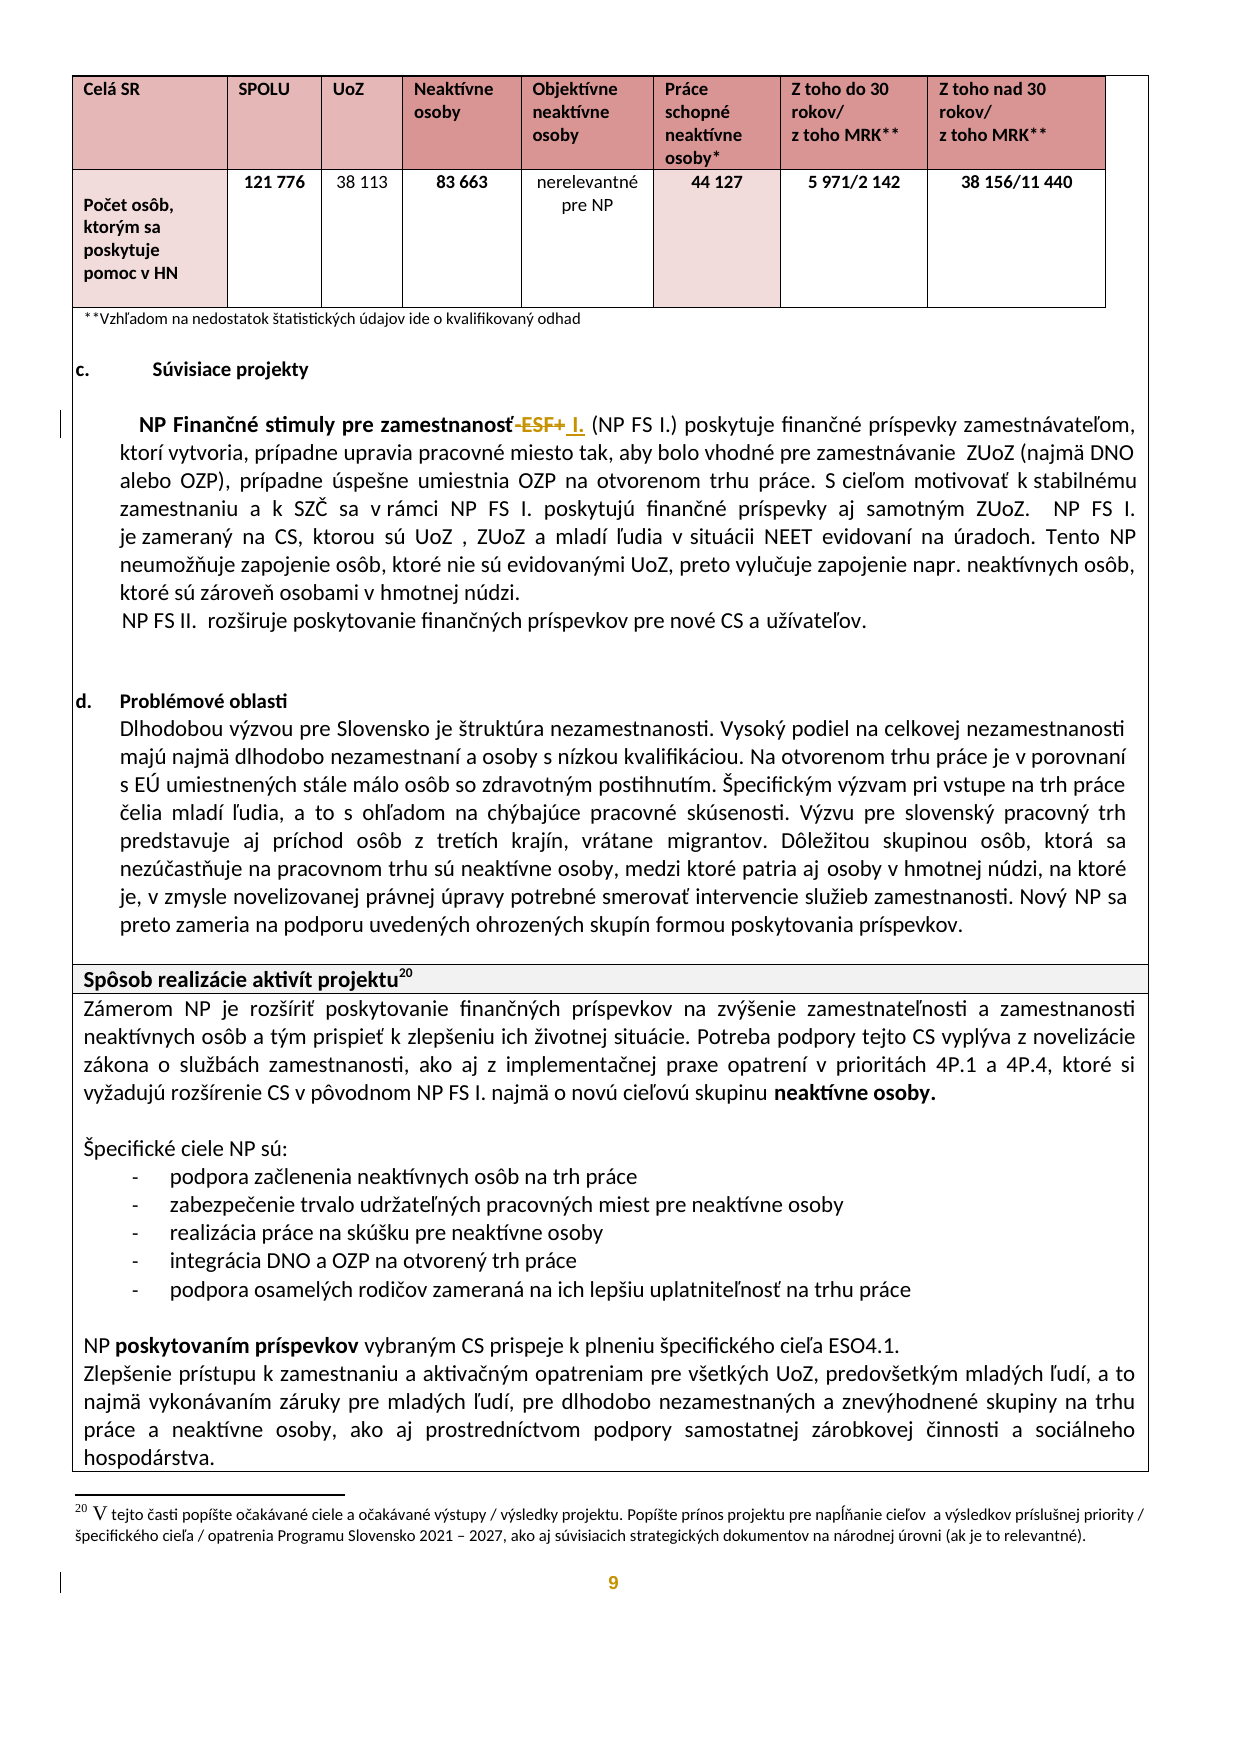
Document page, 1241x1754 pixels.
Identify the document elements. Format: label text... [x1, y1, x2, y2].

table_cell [73, 994, 1148, 1471]
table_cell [73, 76, 1148, 964]
table_cell Spôsob realizácie aktivít projektu [73, 965, 1148, 993]
